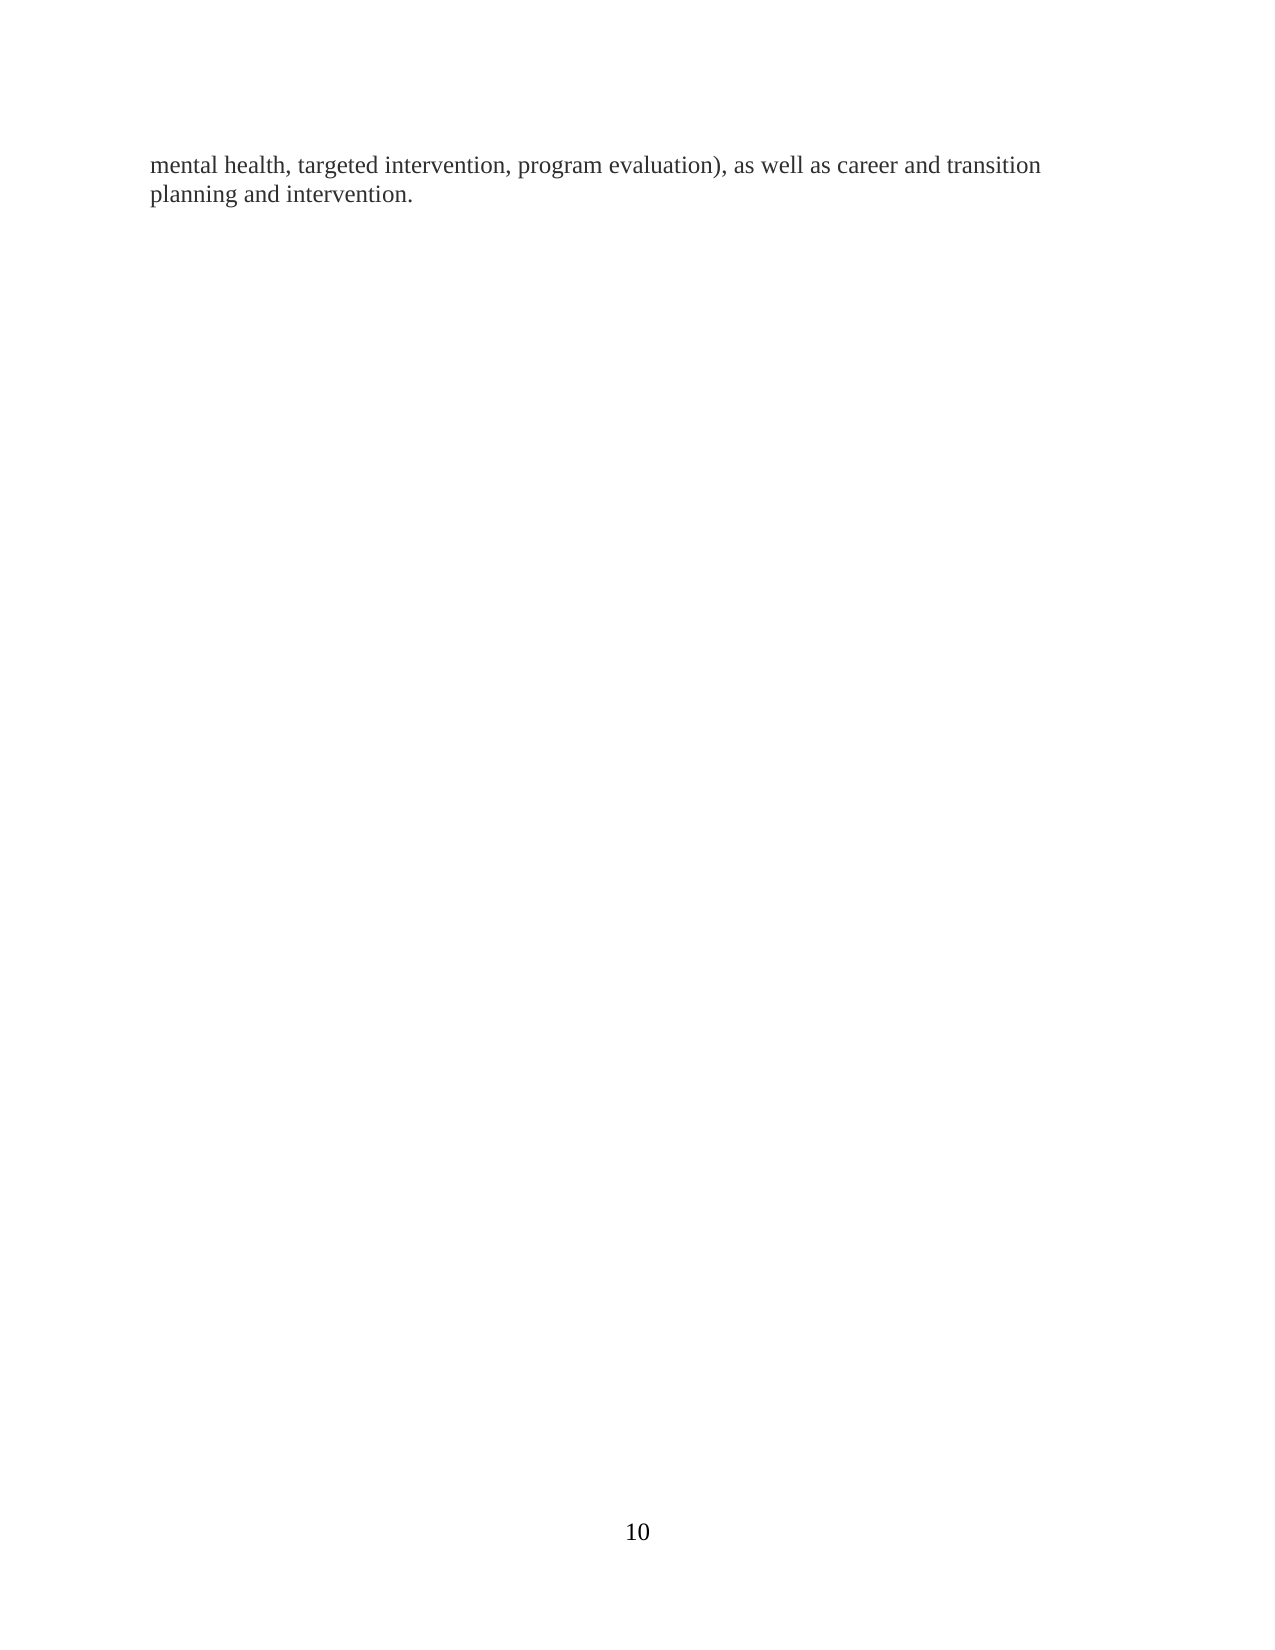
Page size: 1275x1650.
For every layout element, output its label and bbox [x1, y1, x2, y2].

text [150, 150, 1125, 207]
